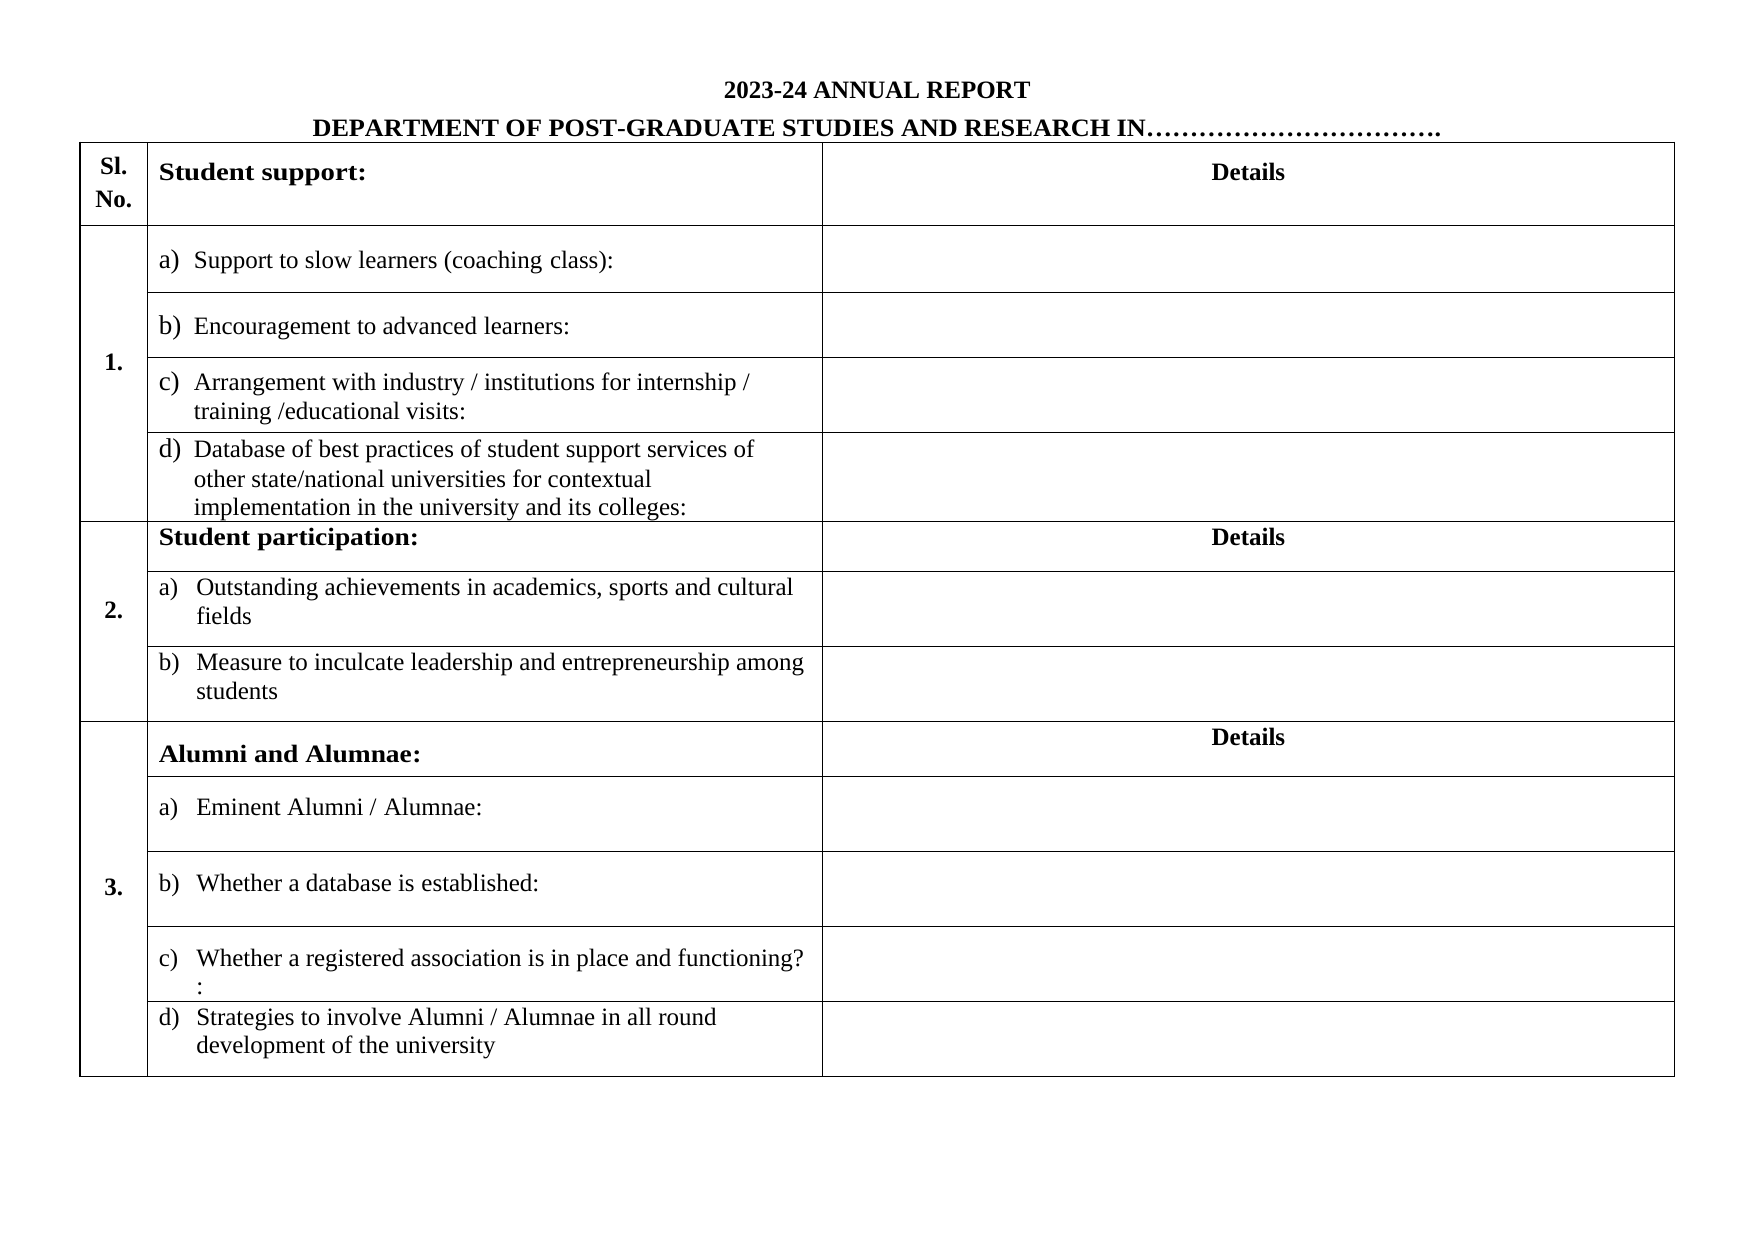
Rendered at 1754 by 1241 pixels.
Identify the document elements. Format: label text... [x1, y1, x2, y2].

table_cell [823, 647, 1674, 721]
table_cell [823, 293, 1674, 357]
text 2023-24 ANNUAL REPORT [150, 75, 1604, 104]
table_cell Eminent Alumni / Alumnae: [148, 777, 822, 851]
table_cell [823, 226, 1674, 292]
table_cell Encouragement to advanced learners: [148, 293, 822, 357]
subtitle DEPARTMENT OF POST-GRADUATE STUDIES AND RESEARCH IN……………………………. [150, 113, 1604, 142]
table_cell [823, 433, 1674, 521]
table_cell 3. [81, 722, 147, 1076]
table_header Sl. No. [81, 143, 147, 225]
table_cell Support to slow learners (coaching class): [148, 226, 822, 292]
table_cell Whether a database is established: [148, 852, 822, 926]
table_cell Student participation: [148, 522, 822, 571]
table_cell Whether a registered association is in place and functioning? : [148, 927, 822, 1001]
table_cell [823, 358, 1674, 432]
table_cell Measure to inculcate leadership and entrepreneurship among students [148, 647, 822, 721]
table_cell [823, 777, 1674, 851]
table_header Student support: [148, 143, 822, 225]
table_header Details [823, 143, 1674, 225]
table_cell Outstanding achievements in academics, sports and cultural fields [148, 572, 822, 646]
table_cell 1. [81, 226, 147, 521]
table_cell Details [823, 522, 1674, 571]
table_cell [823, 572, 1674, 646]
table_cell Strategies to involve Alumni / Alumnae in all round development of the university [148, 1002, 822, 1076]
table_cell Database of best practices of student support services of other state/national universities for contextual implementation in the university and its colleges: [148, 433, 822, 521]
table_cell Details [823, 722, 1674, 776]
table_cell Alumni and Alumnae: [148, 722, 822, 776]
table_cell 2. [81, 522, 147, 721]
table_cell [823, 852, 1674, 926]
table_cell [823, 1002, 1674, 1076]
table_cell [823, 927, 1674, 1001]
table_cell Arrangement with industry / institutions for internship / training /educational visits: [148, 358, 822, 432]
